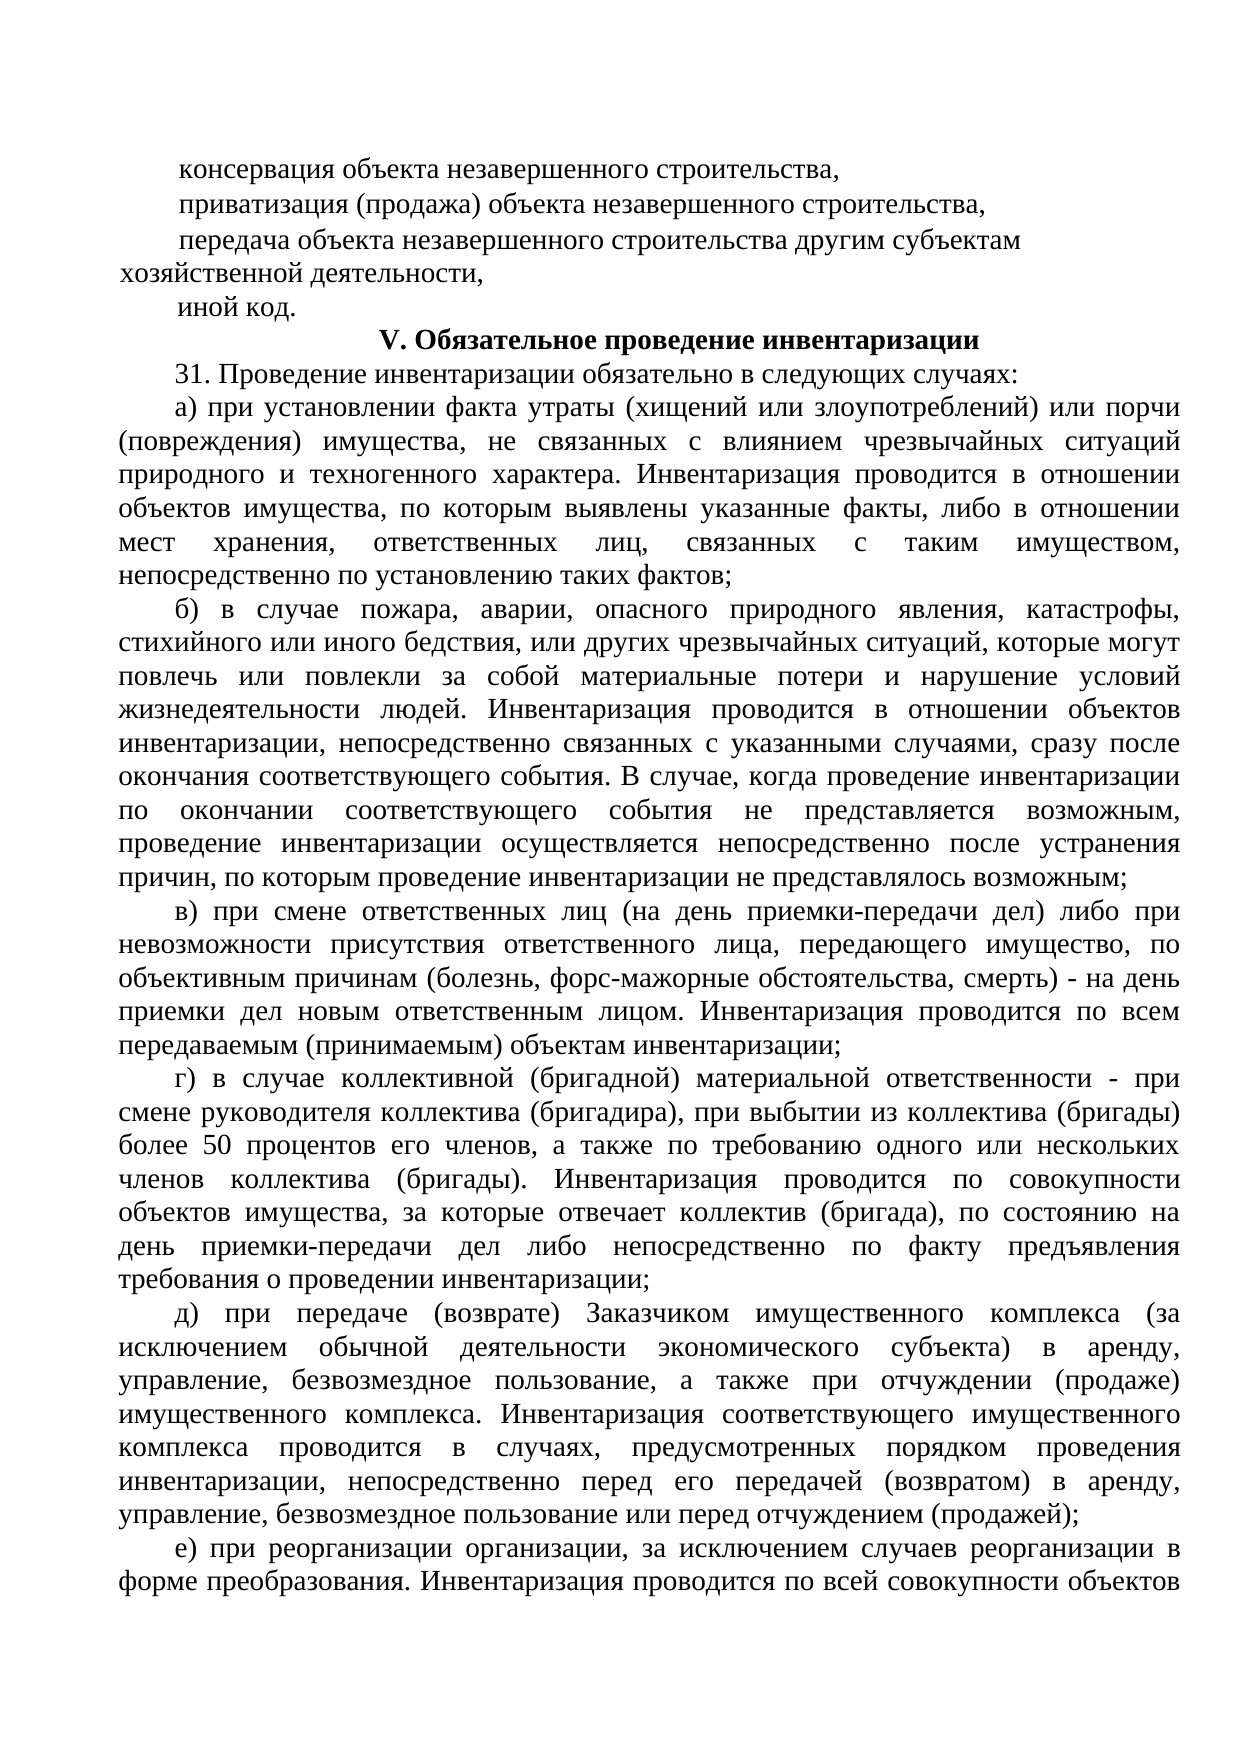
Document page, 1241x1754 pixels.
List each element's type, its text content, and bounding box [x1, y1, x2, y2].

text а) при установлении факта утраты (хищений или злоупотреблений) или порчи (повреждения) имущества, не связанных с влиянием чрезвычайных ситуаций природного и техногенного характера. Инвентаризация проводится в отношении объектов имущества, по которым выявлены указанные факты, либо в отношении мест хранения, ответственных лиц, связанных с таким имуществом, непосредственно по установлению таких фактов; [118, 389, 1181, 591]
text б) в случае пожара, аварии, опасного природного явления, катастрофы, стихийного или иного бедствия, или других чрезвычайных ситуаций, которые могут повлечь или повлекли за собой материальные потери и нарушение условий жизнедеятельности людей. Инвентаризация проводится в отношении объектов инвентаризации, непосредственно связанных с указанными случаями, сразу после окончания соответствующего события. В случае, когда проведение инвентаризации по окончании соответствующего события не представляется возможным, проведение инвентаризации осуществляется непосредственно после устранения причин, по которым проведение инвентаризации не представлялось возможным; [118, 591, 1181, 893]
text д) при передаче (возврате) Заказчиком имущественного комплекса (за исключением обычной деятельности экономического субъекта) в аренду, управление, безвозмездное пользование, а также при отчуждении (продаже) имущественного комплекса. Инвентаризация соответствующего имущественного комплекса проводится в случаях, предусмотренных порядком проведения инвентаризации, непосредственно перед его передачей (возвратом) в аренду, управление, безвозмездное пользование или перед отчуждением (продажей); [118, 1295, 1181, 1530]
text V. Обязательное проведение инвентаризации [118, 322, 1181, 356]
table_cell приватизация (продажа) объекта незавершенного строительства, [118, 185, 1109, 220]
text г) в случае коллективной (бригадной) материальной ответственности - при смене руководителя коллектива (бригадира), при выбытии из коллектива (бригады) более 50 процентов его членов, а также по требованию одного или нескольких членов коллектива (бригады). Инвентаризация проводится по совокупности объектов имущества, за которые отвечает коллектив (бригада), по состоянию на день приемки-передачи дел либо непосредственно по факту предъявления требования о проведении инвентаризации; [118, 1060, 1181, 1295]
table_cell передача объекта незавершенного строительства другим субъектам хозяйственной деятельности, [118, 220, 1109, 289]
text иной код. [118, 289, 1181, 322]
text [118, 1530, 1181, 1597]
table_cell консервация объекта незавершенного строительства, [118, 150, 1109, 185]
text в) при смене ответственных лиц (на день приемки-передачи дел) либо при невозможности присутствия ответственного лица, передающего имущество, по объективным причинам (болезнь, форс-мажорные обстоятельства, смерть) - на день приемки дел новым ответственным лицом. Инвентаризация проводится по всем передаваемым (принимаемым) объектам инвентаризации; [118, 893, 1181, 1060]
text 31. Проведение инвентаризации обязательно в следующих случаях: [118, 356, 1181, 389]
